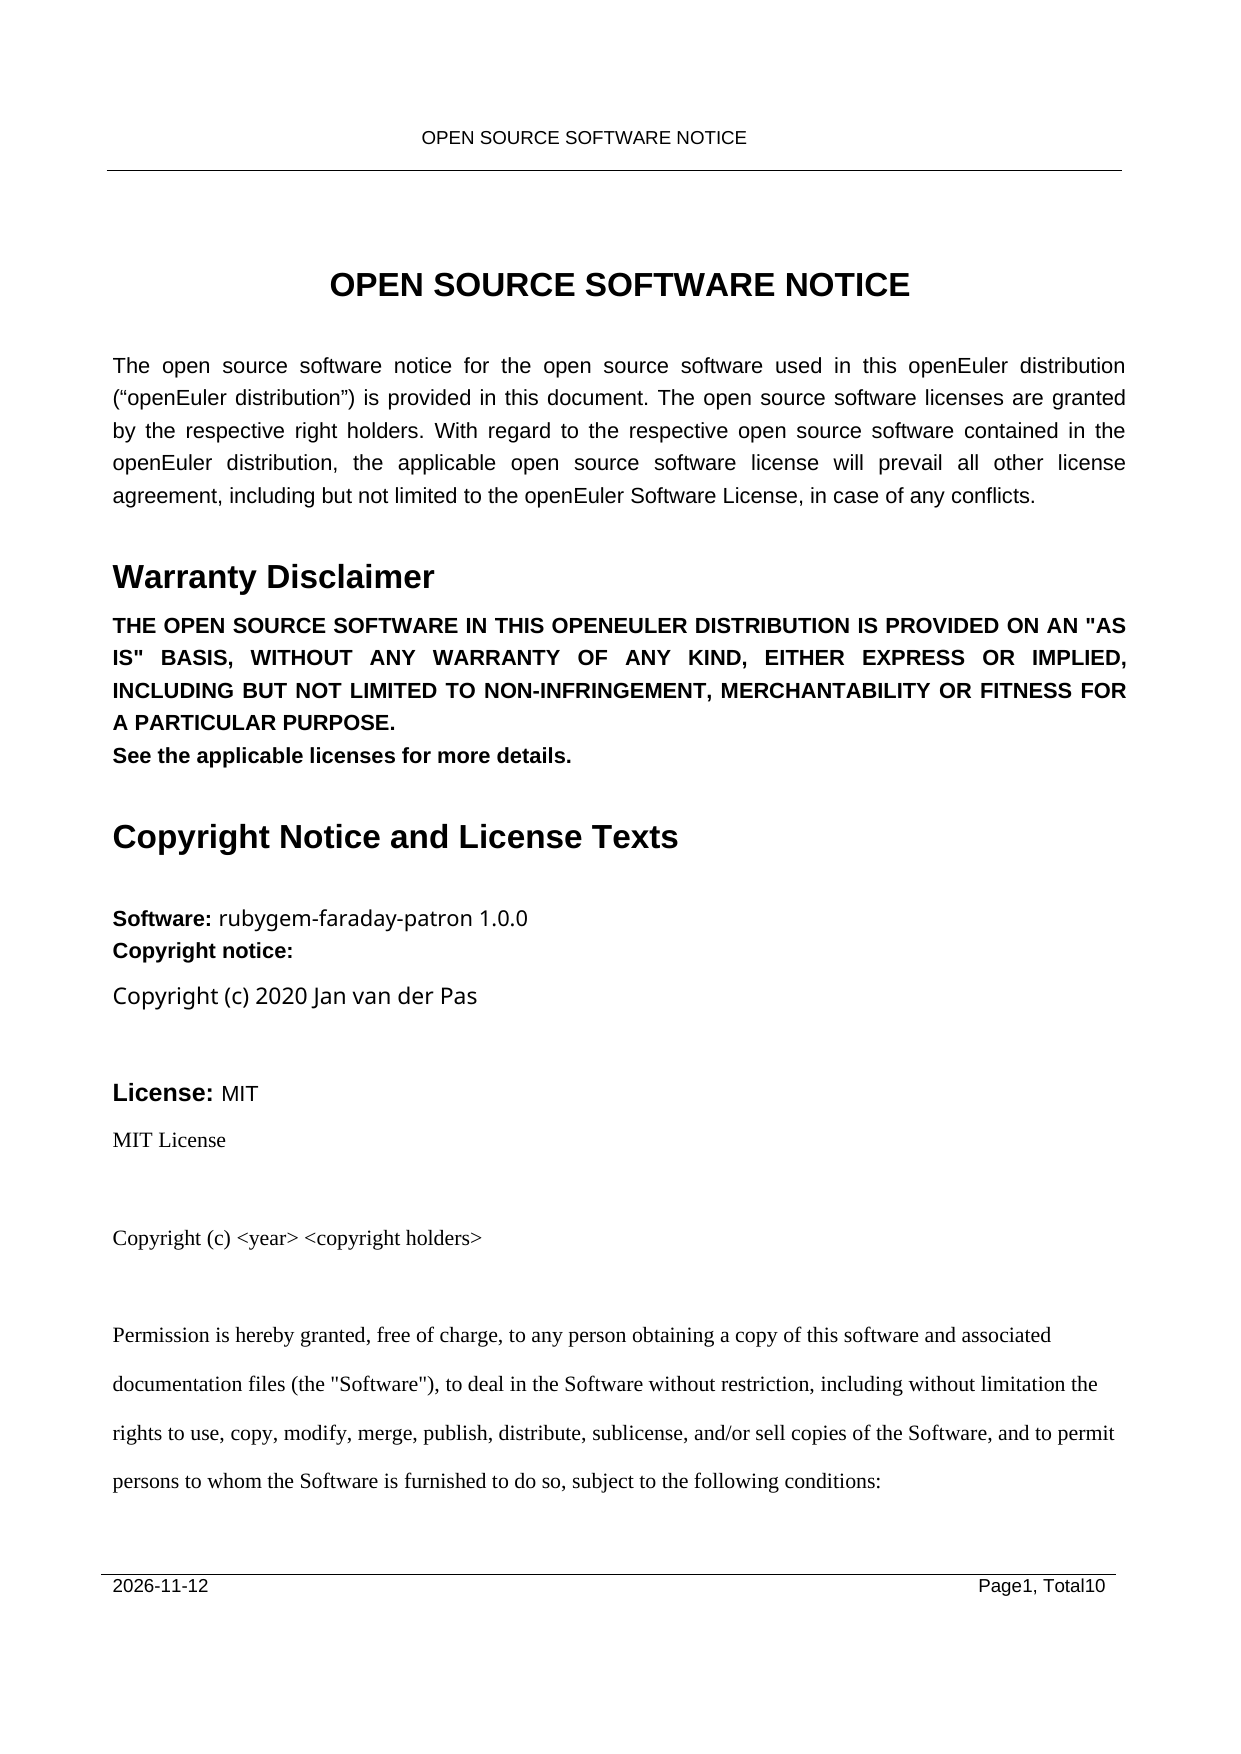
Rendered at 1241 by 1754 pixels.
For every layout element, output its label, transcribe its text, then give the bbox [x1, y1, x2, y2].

text The open source software notice for the open source software used in this openEuler distribution (“openEuler distribution”) is provided in this document. The open source software licenses are granted by the respective right holders. With regard to the respective open source software contained in the openEuler distribution, the applicable open source software license will prevail all other license agreement, including but not limited to the openEuler Software License, in case of any conflicts. [112, 349, 1128, 511]
text THE OPEN SOURCE SOFTWARE IN THIS OPENEULER DISTRIBUTION IS PROVIDED ON AN "AS IS" BASIS, WITHOUT ANY WARRANTY OF ANY KIND, EITHER EXPRESS OR IMPLIED, INCLUDING BUT NOT LIMITED TO NON-INFRINGEMENT, MERCHANTABILITY OR FITNESS FOR A PARTICULAR PURPOSE. See the applicable licenses for more details. [112, 609, 1128, 771]
text OPEN SOURCE SOFTWARE NOTICE [112, 251, 1128, 316]
text Copyright notice: [112, 934, 1128, 966]
text Copyright Notice and License Texts [112, 804, 1128, 869]
text Warranty Disclaimer [112, 544, 1128, 609]
text Software: rubygem-faraday-patron 1.0.0 [112, 901, 1128, 934]
text License: MIT [112, 1077, 1128, 1109]
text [112, 1123, 1128, 1497]
text Copyright (c) 2020 Jan van der Pas [112, 979, 1128, 1060]
